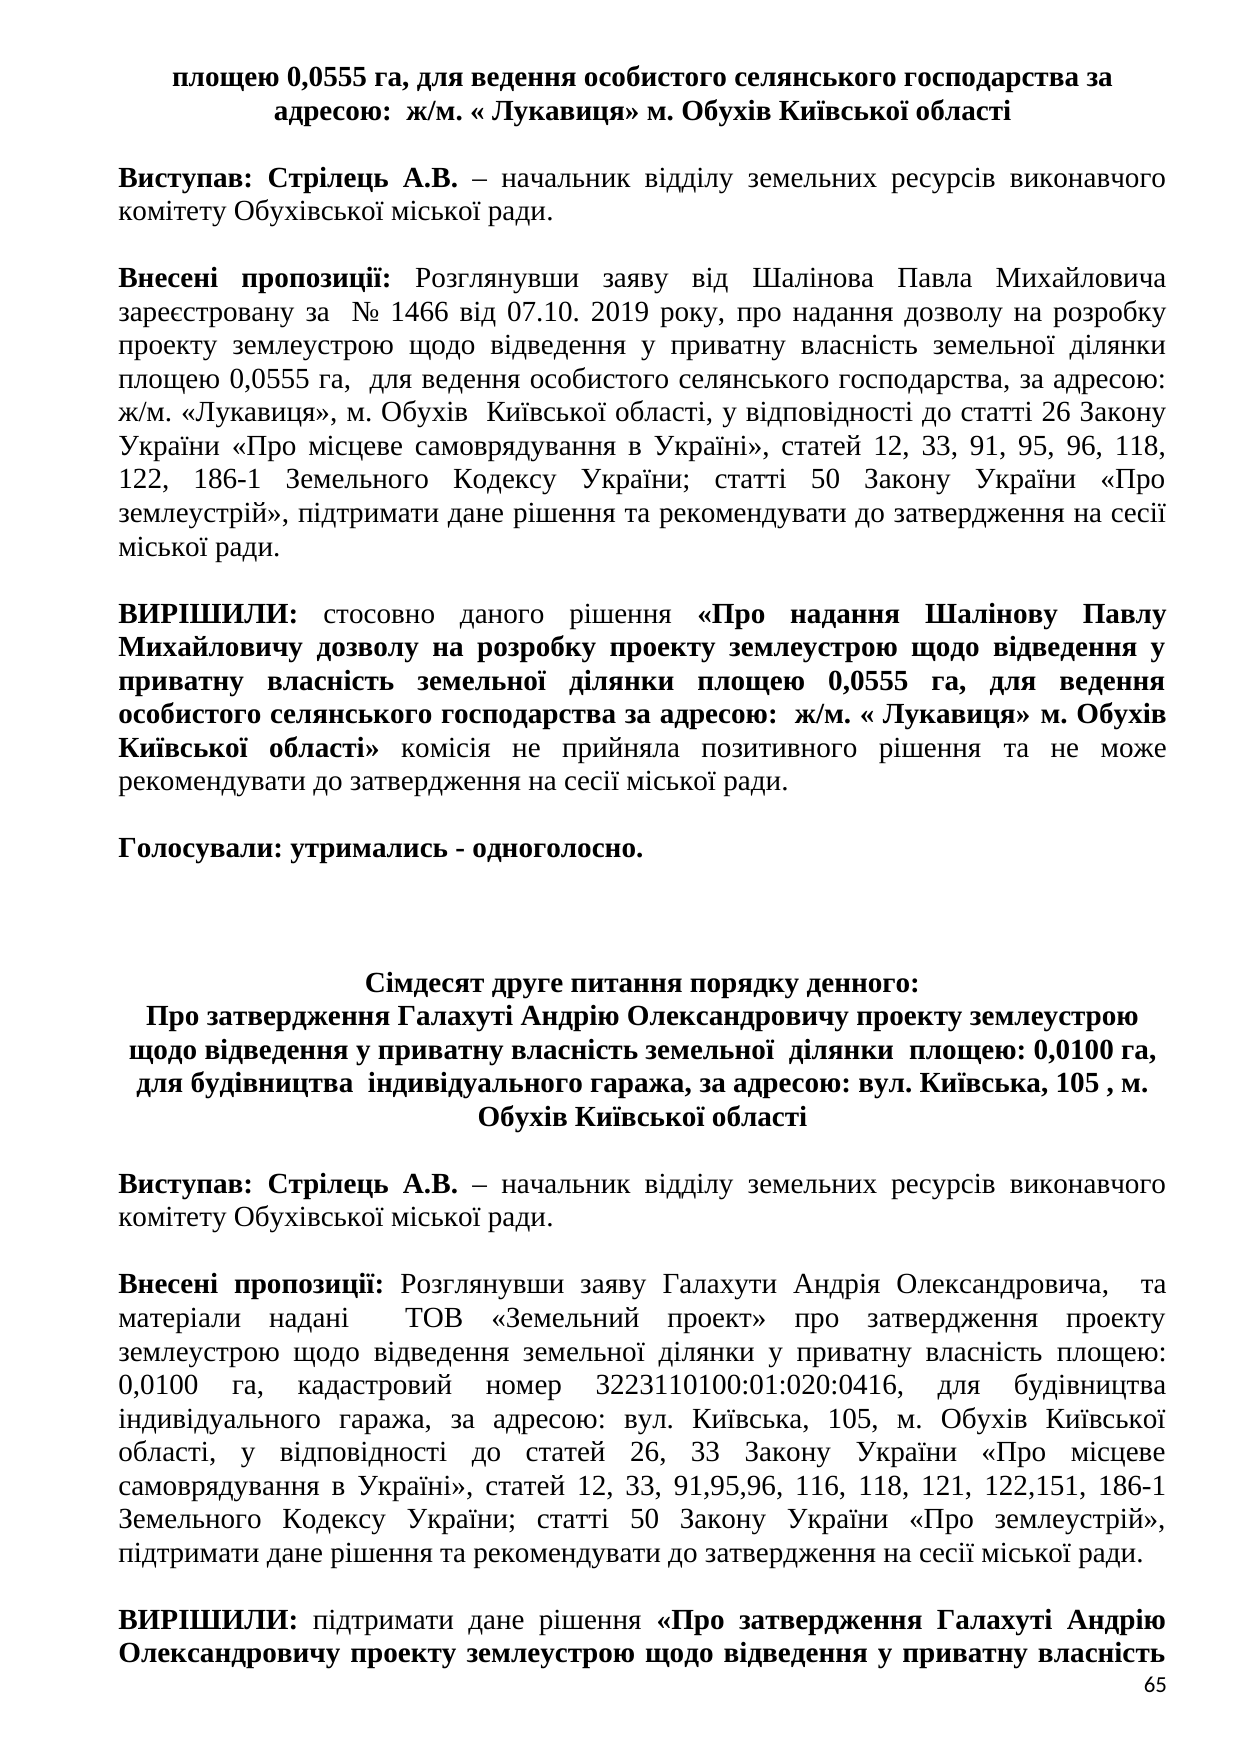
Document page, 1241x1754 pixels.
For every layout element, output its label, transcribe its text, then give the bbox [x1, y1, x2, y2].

text Виступав: Стрілець А.В. – начальник відділу земельних ресурсів виконавчого комітету Обухівської міської ради. [118, 1166, 1167, 1233]
text Про затвердження Галахуті Андрію Олександровичу проекту землеустрою щодо відведення у приватну власність земельної ділянки площею: 0,0100 га, для будівництва індивідуального гаража, за адресою: вул. Київська, 105 , м. Обухів Київської області [118, 998, 1167, 1132]
text Голосували: утримались - одноголосно. [118, 831, 1167, 864]
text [118, 59, 1167, 126]
text Сімдесят друге питання порядку денного: [118, 965, 1167, 998]
list Внесені пропозиції: Розглянувши заяву від Шалінова Павла Михайловича зареєстровану за № 1466 від 07.10. 2019 року, про надання дозволу на розробку проекту землеустрою щодо відведення у приватну власність земельної ділянки площею 0,0555 га, для ведення особистого селянського господарства, за адресою: ж/м. «Лукавиця», м. Обухів Київської області, у відповідності до статті 26 Закону України «Про місцеве самоврядування в Україні», статей 12, 33, 91, 95, 96, 118, 122, 186-1 Земельного Кодексу України; статті 50 Закону України «Про землеустрій», підтримати дане рішення та рекомендувати до затвердження на сесії міської ради. [118, 260, 1167, 562]
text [118, 1602, 1167, 1669]
text Виступав: Стрілець А.В. – начальник відділу земельних ресурсів виконавчого комітету Обухівської міської ради. [118, 160, 1167, 227]
text ВИРІШИЛИ: стосовно даного рішення «Про надання Шалінову Павлу Михайловичу дозволу на розробку проекту землеустрою щодо відведення у приватну власність земельної ділянки площею 0,0555 га, для ведення особистого селянського господарства за адресою: ж/м. « Лукавиця» м. Обухів Київської області» комісія не прийняла позитивного рішення та не може рекомендувати до затвердження на сесії міської ради. [118, 596, 1167, 797]
list Внесені пропозиції: Розглянувши заяву Галахути Андрія Олександровича, та матеріали надані ТОВ «Земельний проект» про затвердження проекту землеустрою щодо відведення земельної ділянки у приватну власність площею: 0,0100 га, кадастровий номер 3223110100:01:020:0416, для будівництва індивідуального гаража, за адресою: вул. Київська, 105, м. Обухів Київської області, у відповідності до статей 26, 33 Закону України «Про місцеве самоврядування в Україні», статей 12, 33, 91,95,96, 116, 118, 121, 122,151, 186-1 Земельного Кодексу України; статті 50 Закону України «Про землеустрій», підтримати дане рішення та рекомендувати до затвердження на сесії міської ради. [118, 1267, 1167, 1568]
